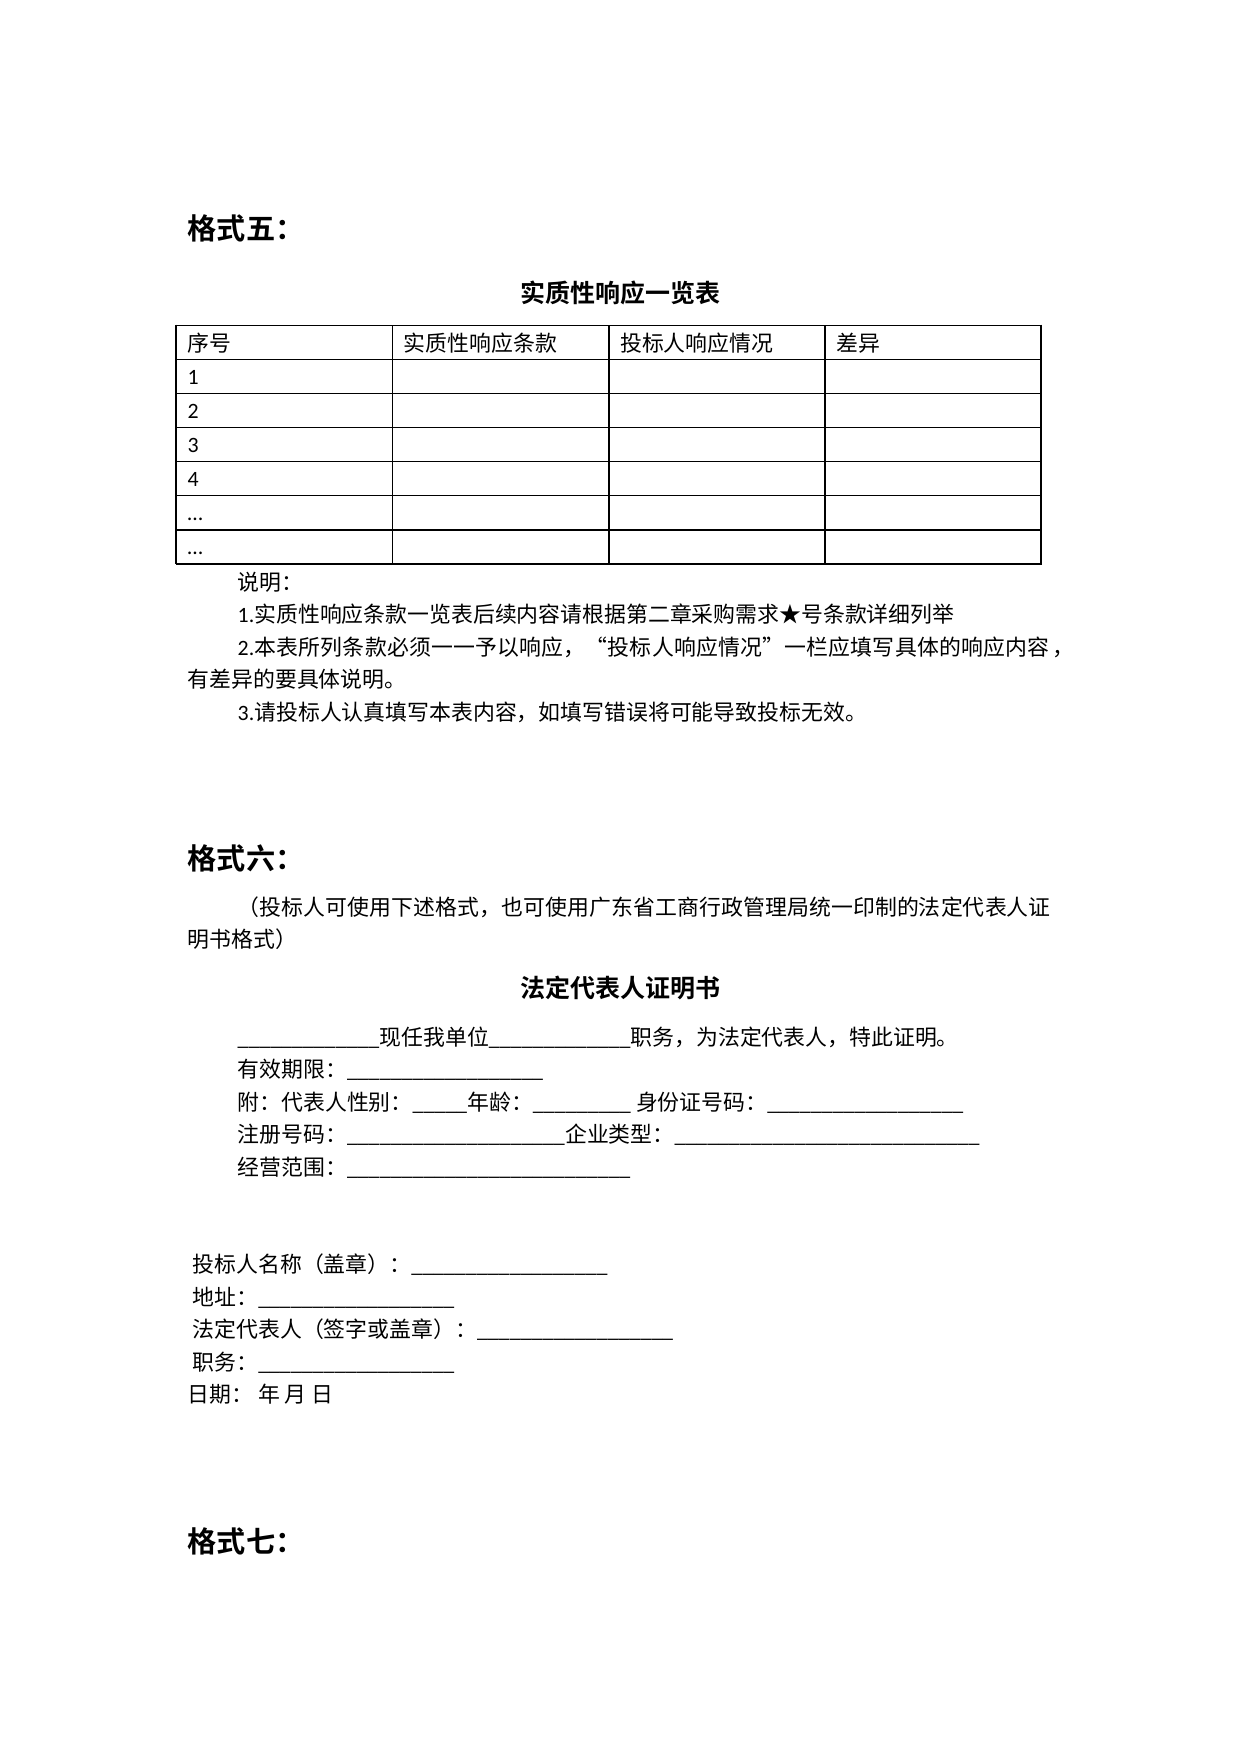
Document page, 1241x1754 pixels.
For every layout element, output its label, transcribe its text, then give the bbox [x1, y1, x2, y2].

table_cell [610, 462, 824, 495]
text （投标人可使用下述格式，也可使用广东省工商行政管理局统一印制的法定代表人证明书格式） [187, 889, 1053, 954]
table_cell [610, 496, 824, 529]
text 格式五： [187, 194, 1053, 259]
table_cell [826, 360, 1040, 393]
table_cell [826, 428, 1040, 461]
table_cell [610, 394, 824, 427]
table_cell [826, 496, 1040, 529]
text 格式七： [187, 1507, 1053, 1572]
text 投标人名称（盖章）：__________________ [187, 1247, 1053, 1279]
table_cell 4 [177, 462, 392, 495]
text 有效期限：__________________ [187, 1052, 1053, 1084]
table_header 实质性响应条款 [393, 326, 608, 358]
table_cell 3 [177, 428, 392, 461]
table_cell [393, 496, 608, 529]
text 1.实质性响应条款一览表后续内容请根据第二章采购需求★号条款详细列举 [187, 597, 1053, 629]
text 注册号码：____________________企业类型：____________________________ [187, 1117, 1053, 1149]
table_cell [826, 531, 1040, 563]
table_header 序号 [177, 326, 392, 358]
table_cell … [177, 496, 392, 529]
text 格式六： [187, 824, 1053, 889]
text 法定代表人证明书 [187, 954, 1053, 1019]
text 职务：__________________ [187, 1344, 1053, 1377]
table_cell [610, 531, 824, 563]
table_cell [393, 531, 608, 563]
text 3.请投标人认真填写本表内容，如填写错误将可能导致投标无效。 [187, 694, 1053, 727]
table_cell [393, 428, 608, 461]
text 说明： [187, 564, 1053, 597]
text 附：代表人性别：_____年龄：_________ 身份证号码：__________________ [187, 1084, 1053, 1117]
table_cell … [177, 531, 392, 563]
text 地址：__________________ [187, 1279, 1053, 1312]
table_cell [393, 360, 608, 393]
text 经营范围：__________________________ [187, 1149, 1053, 1182]
table_cell [610, 428, 824, 461]
text 2.本表所列条款必须一一予以响应，“投标人响应情况”一栏应填写具体的响应内容，有差异的要具体说明。 [187, 629, 1053, 694]
table_cell [393, 394, 608, 427]
table_cell 2 [177, 394, 392, 427]
table_cell [826, 394, 1040, 427]
table_cell [826, 462, 1040, 495]
table_cell [393, 462, 608, 495]
table_cell 1 [177, 360, 392, 393]
text 实质性响应一览表 [187, 259, 1053, 324]
text _____________现任我单位_____________职务，为法定代表人，特此证明。 [187, 1019, 1053, 1052]
table_header 投标人响应情况 [610, 326, 824, 358]
text 日期： 年 月 日 [187, 1377, 1053, 1409]
table_header 差异 [826, 326, 1040, 358]
table_cell [610, 360, 824, 393]
text 法定代表人（签字或盖章）：__________________ [187, 1312, 1053, 1344]
